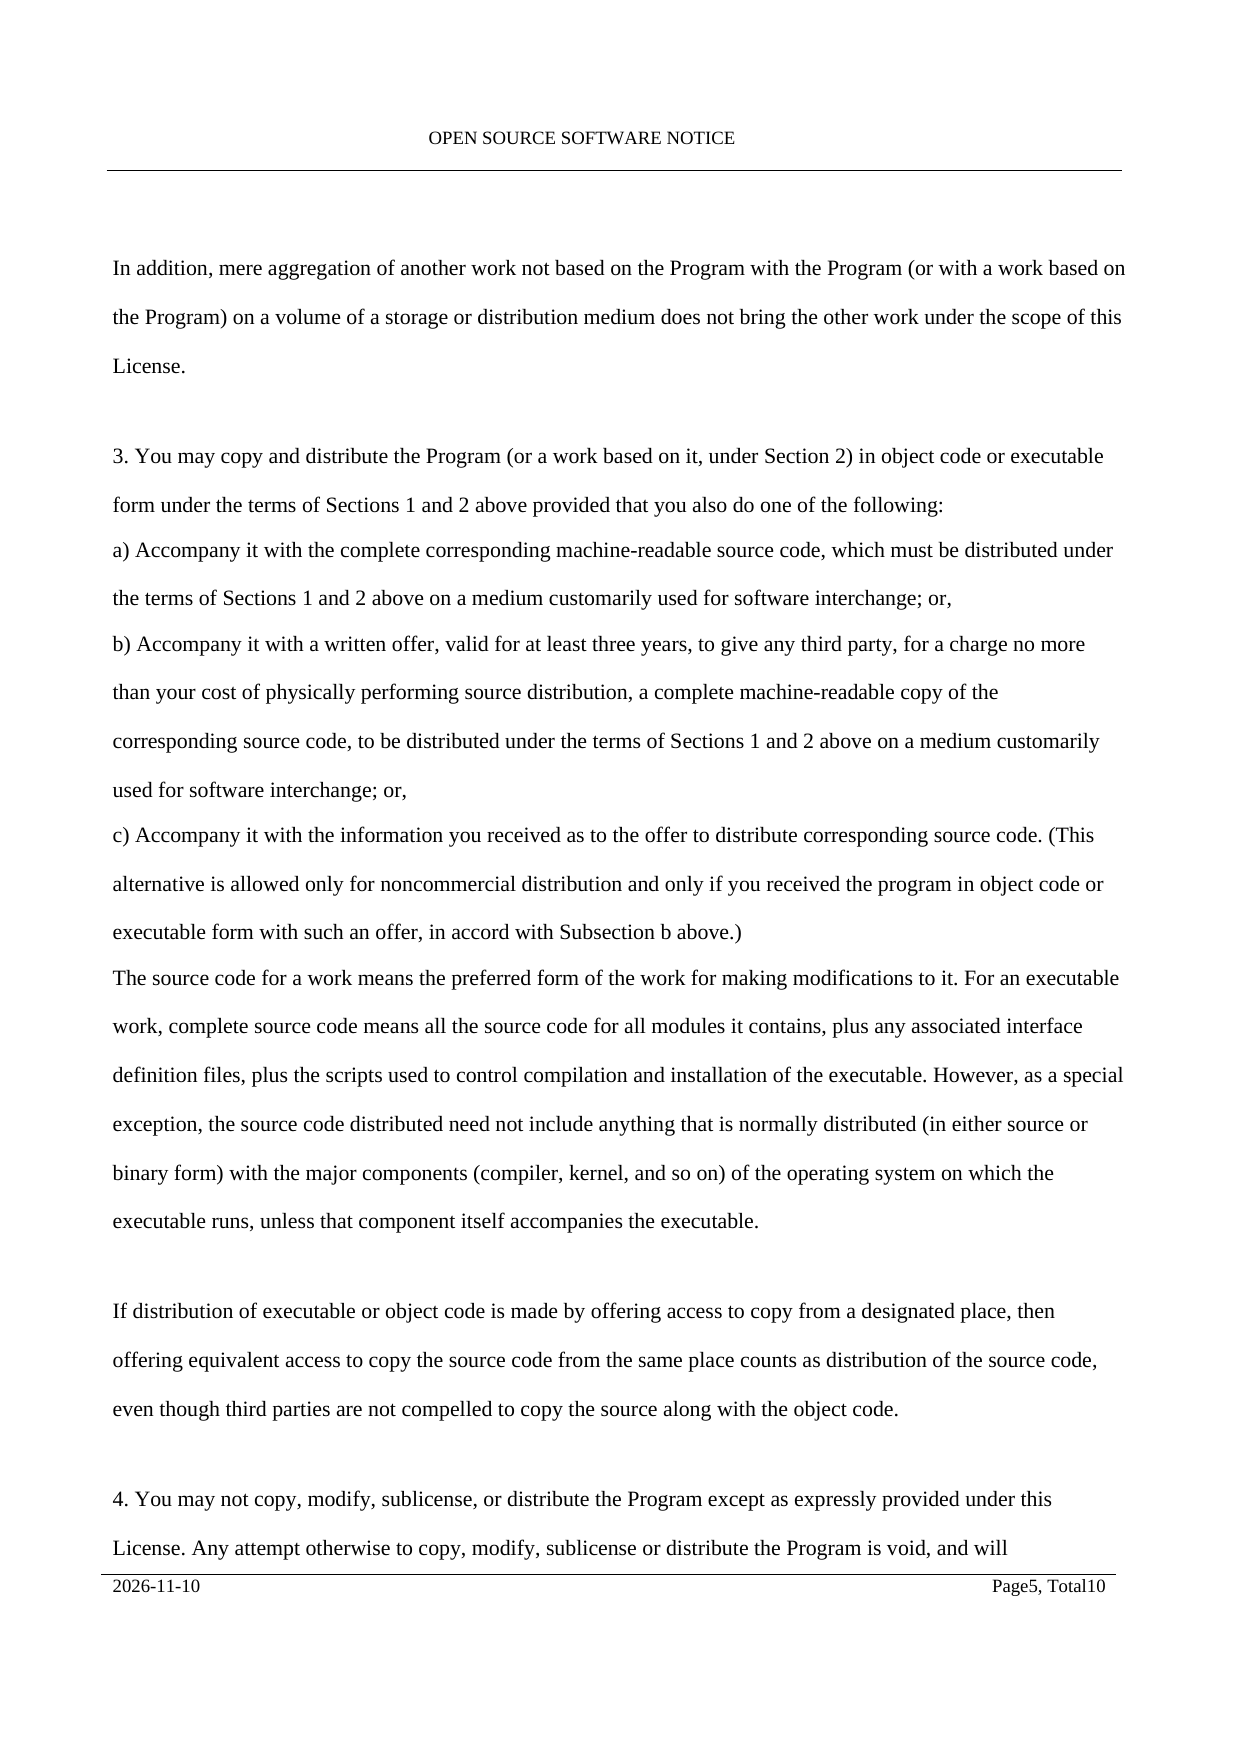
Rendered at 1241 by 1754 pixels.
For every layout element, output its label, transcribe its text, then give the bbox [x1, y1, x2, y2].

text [112, 1482, 1128, 1564]
text c) Accompany it with the information you received as to the offer to distribute corresponding source code. (This alternative is allowed only for noncommercial distribution and only if you received the program in object code or executable form with such an offer, in accord with Subsection b above.) [112, 818, 1128, 948]
text The source code for a work means the preferred form of the work for making modifications to it. For an executable work, complete source code means all the source code for all modules it contains, plus any associated interface definition files, plus the scripts used to control compilation and installation of the executable. However, as a special exception, the source code distributed need not include anything that is normally distributed (in either source or binary form) with the major components (compiler, kernel, and so on) of the operating system on which the executable runs, unless that component itself accompanies the executable. [112, 961, 1128, 1237]
text a) Accompany it with the complete corresponding machine-readable source code, which must be distributed under the terms of Sections 1 and 2 above on a medium customarily used for software interchange; or, [112, 533, 1128, 614]
text 3. You may copy and distribute the Program (or a work based on it, under Section 2) in object code or executable form under the terms of Sections 1 and 2 above provided that you also do one of the following: [112, 439, 1128, 520]
text In addition, mere aggregation of another work not based on the Program with the Program (or with a work based on the Program) on a volume of a storage or distribution medium does not bring the other work under the scope of this License. [112, 251, 1128, 381]
text b) Accompany it with a written offer, valid for at least three years, to give any third party, for a charge no more than your cost of physically performing source distribution, a complete machine-readable copy of the corresponding source code, to be distributed under the terms of Sections 1 and 2 above on a medium customarily used for software interchange; or, [112, 627, 1128, 806]
text If distribution of executable or object code is made by offering access to copy from a designated place, then offering equivalent access to copy the source code from the same place counts as distribution of the source code, even though third parties are not compelled to copy the source along with the object code. [112, 1295, 1128, 1425]
